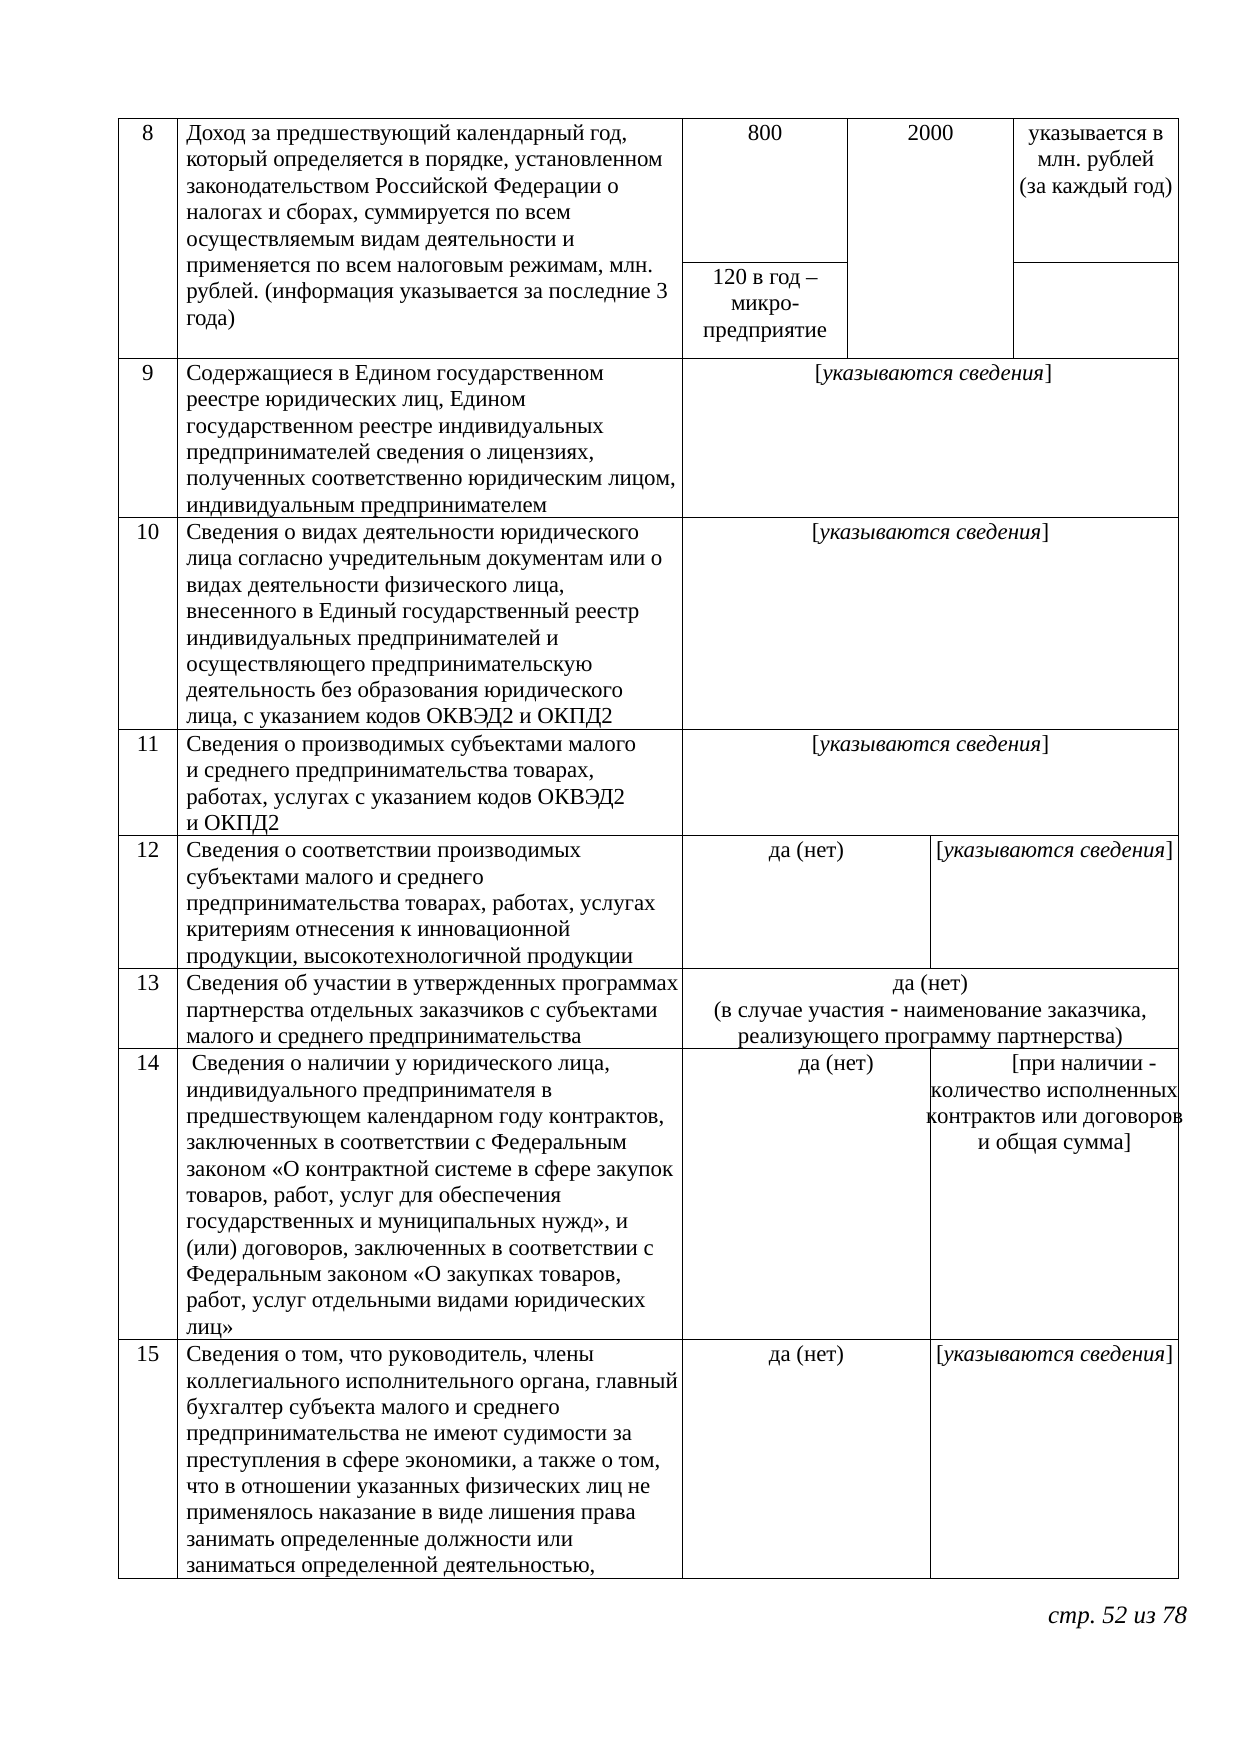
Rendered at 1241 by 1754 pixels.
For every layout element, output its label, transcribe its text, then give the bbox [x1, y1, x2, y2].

table_cell Содержащиеся в Едином государственном реестре юридических лиц, Едином государственном реестре индивидуальных предпринимателей сведения о лицензиях, полученных соответственно юридическим лицом, индивидуальным предпринимателем [178, 359, 682, 517]
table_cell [178, 1340, 682, 1577]
table_cell [указываются сведения] [683, 518, 1178, 729]
table_cell 9 [119, 359, 177, 517]
table_cell Сведения о производимых субъектами малого и среднего предпринимательства товарах, работах, услугах с указанием кодов ОКВЭД2 и ОКПД2 [178, 730, 682, 835]
table_cell [указываются сведения] [683, 730, 1178, 835]
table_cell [931, 1340, 1178, 1577]
table_cell 13 [119, 969, 177, 1048]
table_cell Сведения о видах деятельности юридического лица согласно учредительным документам или о видах деятельности физического лица, внесенного в Единый государственный реестр индивидуальных предпринимателей и осуществляющего предпринимательскую деятельность без образования юридического лица, с указанием кодов ОКВЭД2 и ОКПД2 [178, 518, 682, 729]
table_cell Сведения об участии в утвержденных программах партнерства отдельных заказчиков с субъектами малого и среднего предпринимательства [178, 969, 682, 1048]
table_cell 8 [119, 119, 177, 358]
table_cell да (нет) [683, 836, 930, 968]
table_cell 12 [119, 836, 177, 968]
table_cell [при наличии - количество исполненных контрактов или договоров и общая сумма] [931, 1049, 1178, 1339]
table_cell указывается в млн. рублей (за каждый год) [1014, 119, 1178, 262]
table_cell [указываются сведения] [683, 359, 1178, 517]
table_cell 120 в год – микропредприятие [683, 263, 847, 358]
table_cell Сведения о соответствии производимых субъектами малого и среднего предпринимательства товарах, работах, услугах критериям отнесения к инновационной продукции, высокотехнологичной продукции [178, 836, 682, 968]
table_cell 15 [119, 1340, 177, 1577]
table_cell [указываются сведения] [931, 836, 1178, 968]
table_cell Сведения о наличии у юридического лица, индивидуального предпринимателя в предшествующем календарном году контрактов, заключенных в соответствии с Федеральным законом «О контрактной системе в сфере закупок товаров, работ, услуг для обеспечения государственных и муниципальных нужд», и (или) договоров, заключенных в соответствии с Федеральным законом «О закупках товаров, работ, услуг отдельными видами юридических лиц» [178, 1049, 682, 1339]
table_cell да (нет) [683, 1049, 930, 1339]
table_cell 11 [119, 730, 177, 835]
table_cell [1014, 263, 1178, 358]
table_cell да (нет) [683, 1340, 930, 1577]
table_cell да (нет) (в случае участия наименование заказчика, реализующего программу партнерства) [683, 969, 1178, 1048]
table_cell 10 [119, 518, 177, 729]
table_cell 2000 [848, 119, 1013, 358]
table_cell 800 [683, 119, 847, 262]
table_cell 14 [119, 1049, 177, 1339]
table_cell Доход за предшествующий календарный год, который определяется в порядке, установленном законодательством Российской Федерации о налогах и сборах, суммируется по всем осуществляемым видам деятельности и применяется по всем налоговым режимам, млн. рублей. (информация указывается за последние 3 года) [178, 119, 682, 358]
